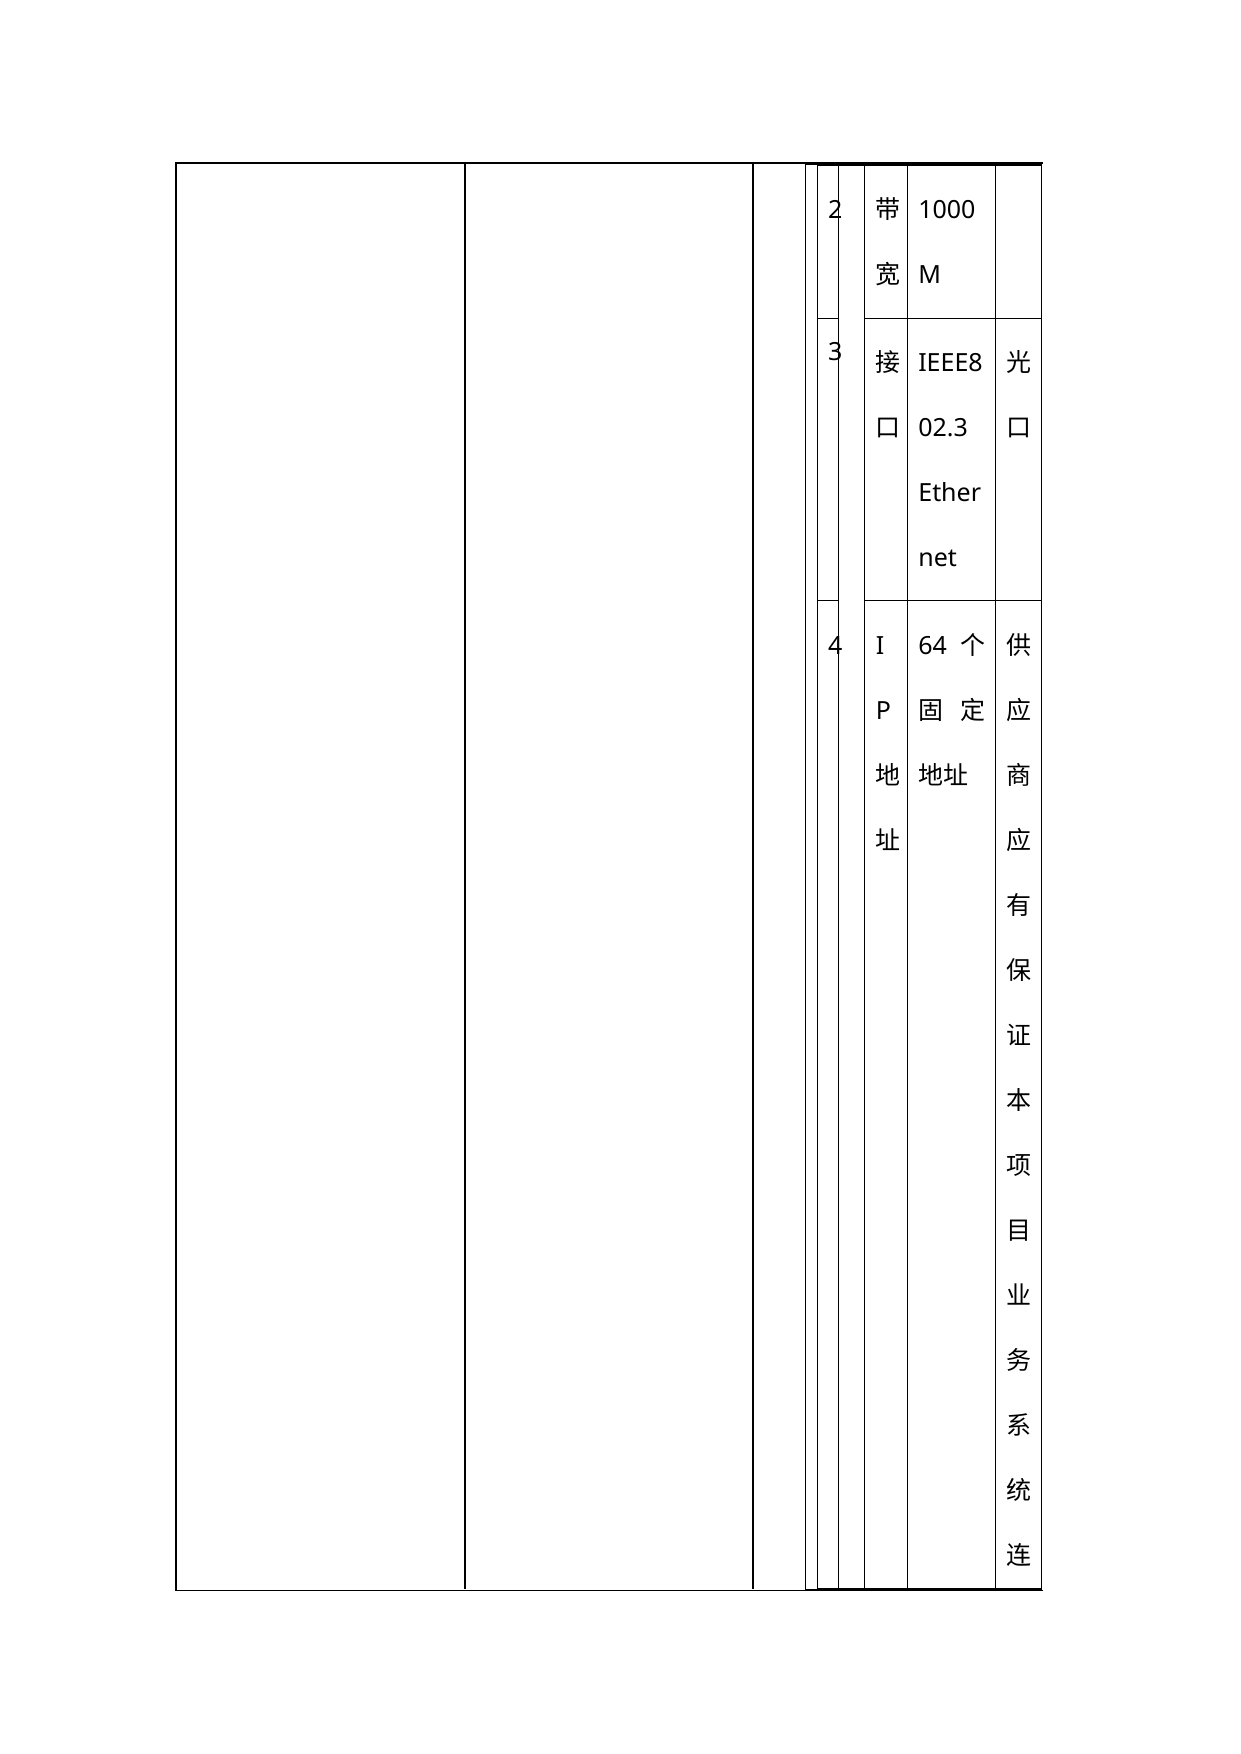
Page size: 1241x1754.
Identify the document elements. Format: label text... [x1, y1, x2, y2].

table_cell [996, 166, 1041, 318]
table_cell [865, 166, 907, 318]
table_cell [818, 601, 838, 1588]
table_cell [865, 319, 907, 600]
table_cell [908, 601, 995, 1588]
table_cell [754, 164, 805, 1589]
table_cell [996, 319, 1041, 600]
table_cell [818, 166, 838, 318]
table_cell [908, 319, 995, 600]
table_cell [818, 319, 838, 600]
table_cell [466, 164, 752, 1589]
table_cell 1 [177, 164, 464, 1589]
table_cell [839, 166, 864, 1588]
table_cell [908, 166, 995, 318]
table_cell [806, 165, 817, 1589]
